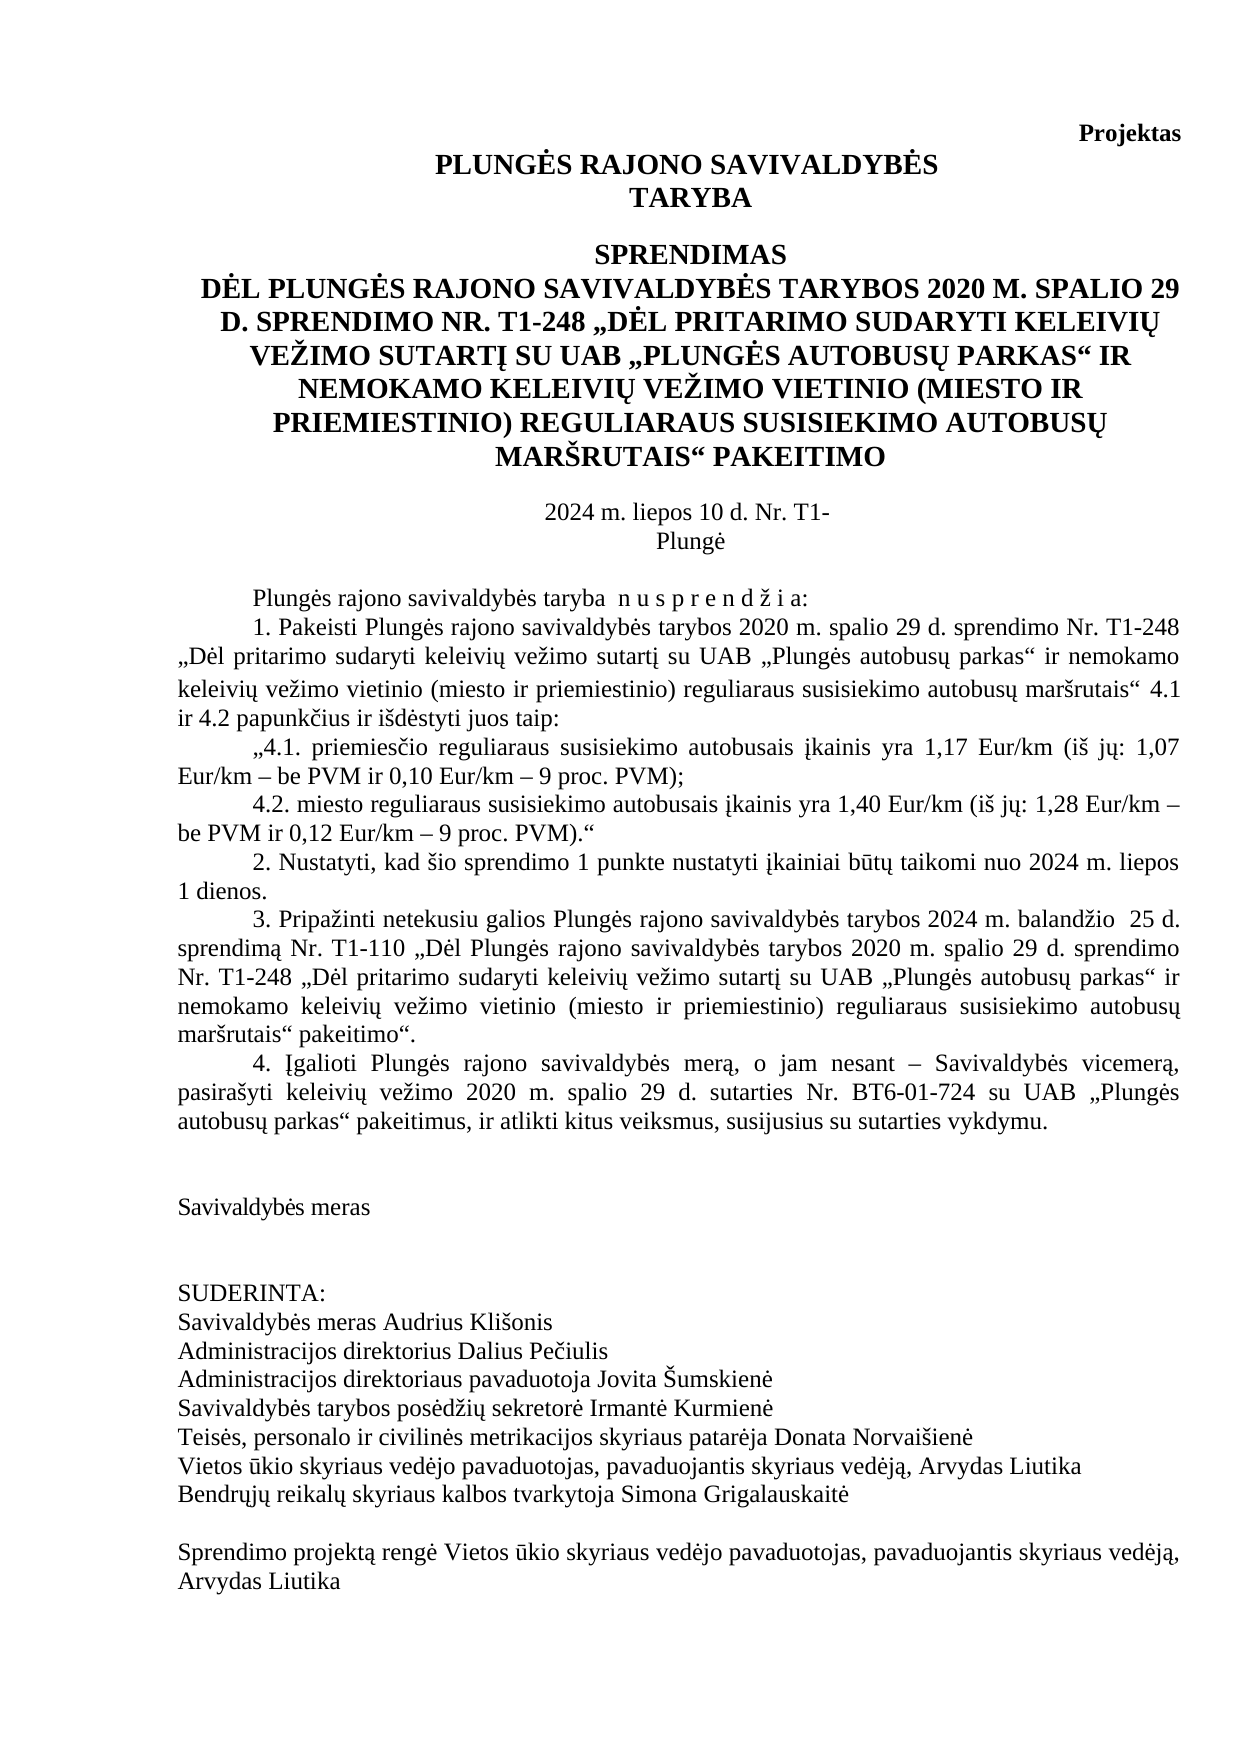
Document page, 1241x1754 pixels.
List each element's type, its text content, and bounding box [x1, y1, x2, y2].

table_header PLUNGĖS RAJONO SAVIVALDYBĖS TARYBA [177, 147, 1204, 214]
text „4.1. priemiesčio reguliaraus susisiekimo autobusais įkainis yra 1,17 Eur/km (iš jų: 1,07 Eur/km – be PVM ir 0,10 Eur/km – 9 proc. PVM); [177, 732, 1181, 789]
table_cell Plungė [177, 526, 1204, 583]
text Administracijos direktoriaus pavaduotoja Jovita Šumskienė [177, 1364, 1181, 1393]
table_cell DĖL PLUNGĖS RAJONO SAVIVALDYBĖS TARYBOS 2020 M. SPALIO 29 D. SPRENDIMO NR. T1-248 „DĖL PRITARIMO SUDARYTI KELEIVIŲ VEŽIMO SUTARTĮ SU UAB „PLUNGĖS AUTOBUSŲ PARKAS“ IR NEMOKAMO KELEIVIŲ VEŽIMO VIETINIO (MIESTO IR PRIEMIESTINIO) REGULIARAUS SUSISIEKIMO AUTOBUSŲ MARŠRUTAIS“ PAKEITIMO [177, 271, 1204, 472]
table_cell 2024 m. liepos 10 d. Nr. T1- [177, 472, 1204, 526]
text Savivaldybės meras [177, 1192, 1181, 1221]
text Administracijos direktorius Dalius Pečiulis [177, 1336, 1181, 1364]
text SUDERINTA: [177, 1278, 1181, 1307]
text 2. Nustatyti, kad šio sprendimo 1 punkte nustatyti įkainiai būtų taikomi nuo 2024 m. liepos 1 dienos. [177, 847, 1181, 904]
text 4. Įgalioti Plungės rajono savivaldybės merą, o jam nesant – Savivaldybės vicemerą, pasirašyti keleivių vežimo 2020 m. spalio 29 d. sutarties Nr. BT6-01-724 su UAB „Plungės autobusų parkas“ pakeitimus, ir atlikti kitus veiksmus, susijusius su sutarties vykdymu. [177, 1048, 1181, 1134]
text Plungės rajono savivaldybės taryba n u s p r e n d ž i a: [177, 583, 1181, 612]
text Savivaldybės meras Audrius Klišonis [177, 1307, 1181, 1336]
text Savivaldybės tarybos posėdžių sekretorė Irmantė Kurmienė [177, 1393, 1181, 1422]
text Vietos ūkio skyriaus vedėjo pavaduotojas, pavaduojantis skyriaus vedėją, Arvydas Liutika [177, 1451, 1181, 1479]
text Sprendimo projektą rengė Vietos ūkio skyriaus vedėjo pavaduotojas, pavaduojantis skyriaus vedėją, Arvydas Liutika [177, 1537, 1181, 1594]
text Teisės, personalo ir civilinės metrikacijos skyriaus patarėja Donata Norvaišienė [177, 1422, 1181, 1451]
table_cell SPRENDIMAS [177, 214, 1204, 271]
text Bendrųjų reikalų skyriaus kalbos tvarkytoja Simona Grigalauskaitė [177, 1479, 1181, 1508]
text 3. Pripažinti netekusiu galios Plungės rajono savivaldybės tarybos 2024 m. balandžio 25 d. sprendimą Nr. T1-110 „Dėl Plungės rajono savivaldybės tarybos 2020 m. spalio 29 d. sprendimo Nr. T1-248 „Dėl pritarimo sudaryti keleivių vežimo sutartį su UAB „Plungės autobusų parkas“ ir nemokamo keleivių vežimo vietinio (miesto ir priemiestinio) reguliaraus susisiekimo autobusų maršrutais“ pakeitimo“. [177, 904, 1181, 1048]
text Projektas [177, 118, 1181, 147]
text 4.2. miesto reguliaraus susisiekimo autobusais įkainis yra 1,40 Eur/km (iš jų: 1,28 Eur/km – be PVM ir 0,12 Eur/km – 9 proc. PVM).“ [177, 789, 1181, 847]
text 1. Pakeisti Plungės rajono savivaldybės tarybos 2020 m. spalio 29 d. sprendimo Nr. T1-248 „Dėl pritarimo sudaryti keleivių vežimo sutartį su UAB „Plungės autobusų parkas“ ir nemokamo keleivių vežimo vietinio (miesto ir priemiestinio) reguliaraus susisiekimo autobusų maršrutais“ 4.1 ir 4.2 papunkčius ir išdėstyti juos taip: [177, 612, 1181, 732]
